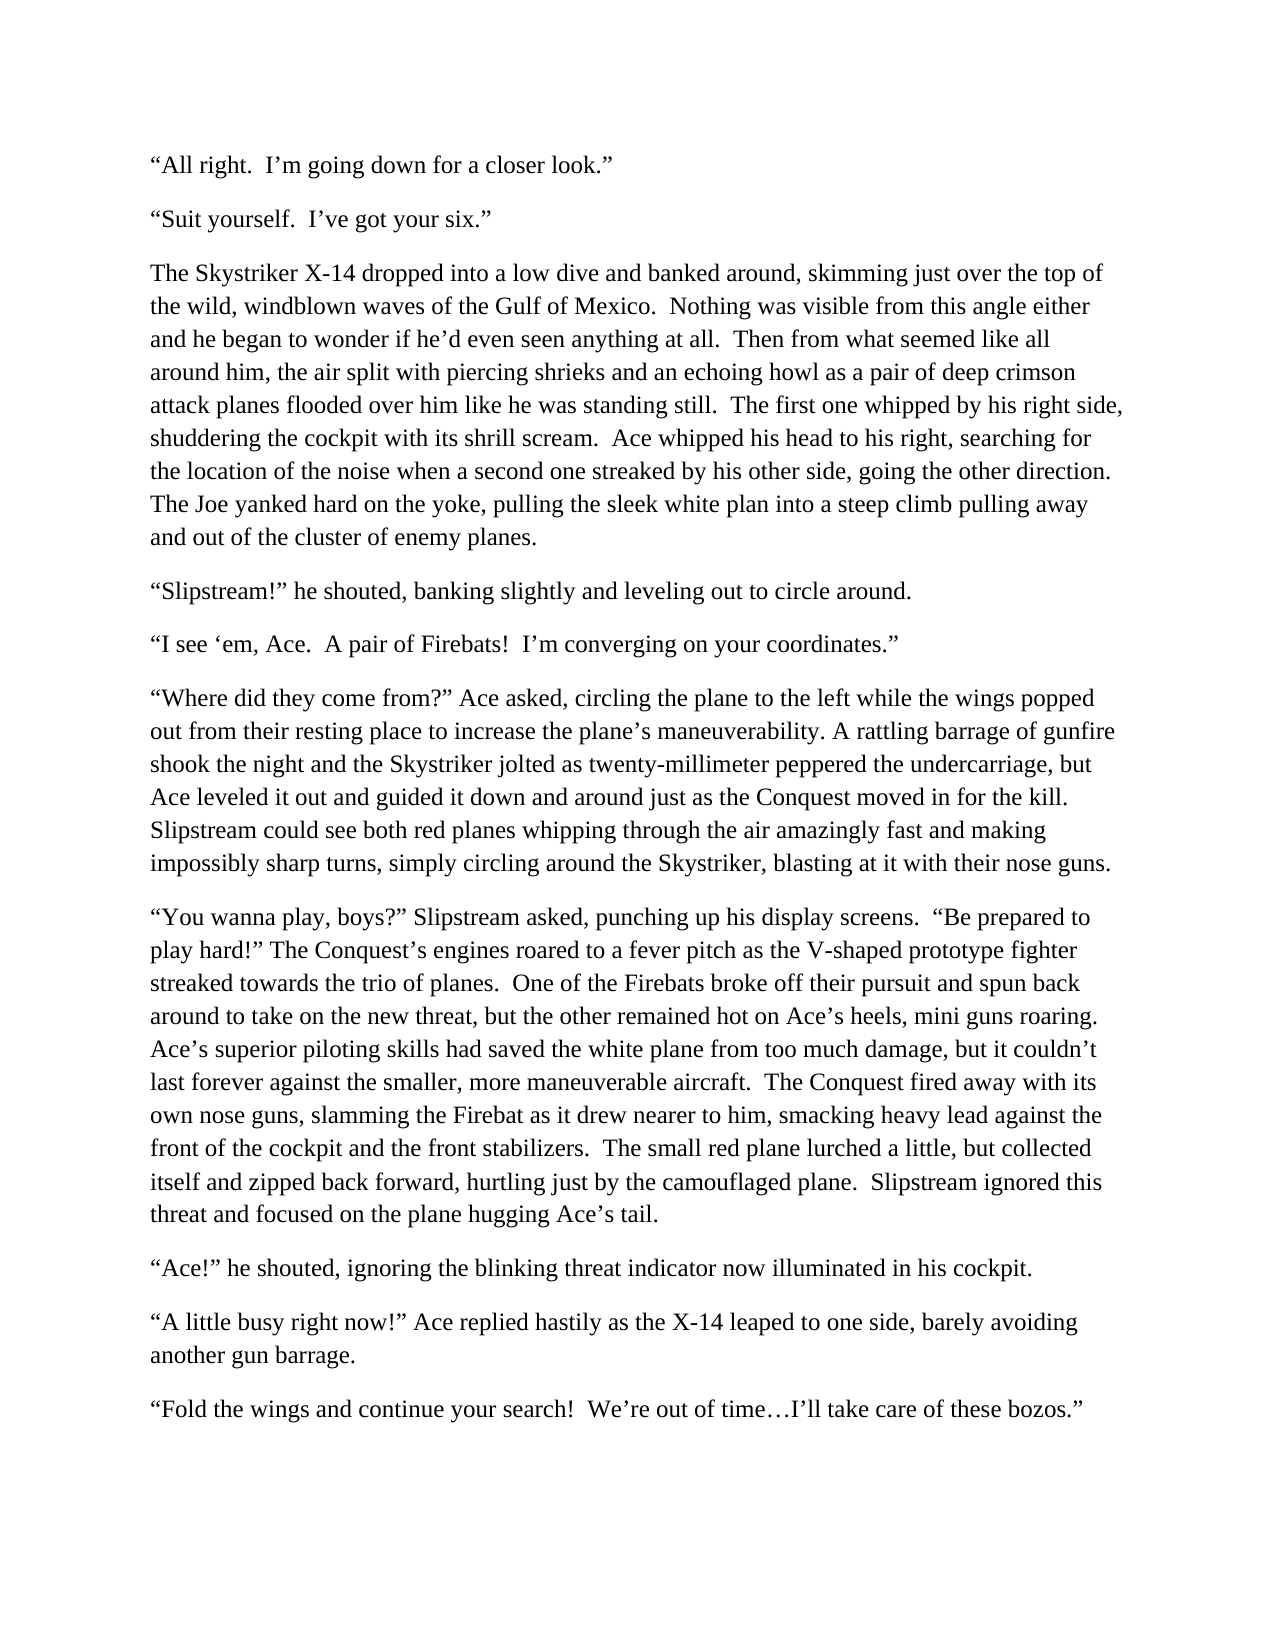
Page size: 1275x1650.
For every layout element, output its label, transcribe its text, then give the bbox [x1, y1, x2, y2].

text “Ace!” he shouted, ignoring the blinking threat indicator now illuminated in his cockpit. [150, 1253, 1125, 1282]
text “Fold the wings and continue your search! We’re out of time…I’ll take care of these bozos.” [150, 1394, 1125, 1423]
text The Skystriker X-14 dropped into a low dive and banked around, skimming just over the top of the wild, windblown waves of the Gulf of Mexico. Nothing was visible from this angle either and he began to wonder if he’d even seen anything at all. Then from what seemed like all around him, the air split with piercing shrieks and an echoing howl as a pair of deep crimson attack planes flooded over him like he was standing still. The first one whipped by his right side, shuddering the cockpit with its shrill scream. Ace whipped his head to his right, searching for the location of the noise when a second one streaked by his other side, going the other direction. The Joe yanked hard on the yoke, pulling the sleek white plan into a steep climb pulling away and out of the cluster of enemy planes. [150, 258, 1125, 551]
text “A little busy right now!” Ace replied hastily as the X-14 leaped to one side, barely avoiding another gun barrage. [150, 1307, 1125, 1369]
text “I see ‘em, Ace. A pair of Firebats! I’m converging on your coordinates.” [150, 629, 1125, 658]
text “You wanna play, boys?” Slipstream asked, punching up his display screens. “Be prepared to play hard!” The Conquest’s engines roared to a fever pitch as the V-shaped prototype fighter streaked towards the trio of planes. One of the Firebats broke off their pursuit and spun back around to take on the new threat, but the other remained hot on Ace’s heels, mini guns roaring. Ace’s superior piloting skills had saved the white plane from too much damage, but it couldn’t last forever against the smaller, more maneuverable aircraft. The Conquest fired away with its own nose guns, slamming the Firebat as it drew nearer to him, smacking heavy lead against the front of the cockpit and the front stabilizers. The small red plane lurched a little, but collected itself and zipped back forward, hurtling just by the camouflaged plane. Slipstream ignored this threat and focused on the plane hugging Ace’s tail. [150, 902, 1125, 1228]
text “Slipstream!” he shouted, banking slightly and leveling out to circle around. [150, 576, 1125, 604]
text “Suit yourself. I’ve got your six.” [150, 204, 1125, 233]
text “Where did they come from?” Ace asked, circling the plane to the left while the wings popped out from their resting place to increase the plane’s maneuverability. A rattling barrage of gunfire shook the night and the Skystriker jolted as twenty-millimeter peppered the undercarriage, but Ace leveled it out and guided it down and around just as the Conquest moved in for the kill. Slipstream could see both red planes whipping through the air amazingly fast and making impossibly sharp turns, simply circling around the Skystriker, blasting at it with their nose guns. [150, 683, 1125, 877]
text “All right. I’m going down for a closer look.” [150, 150, 1125, 179]
